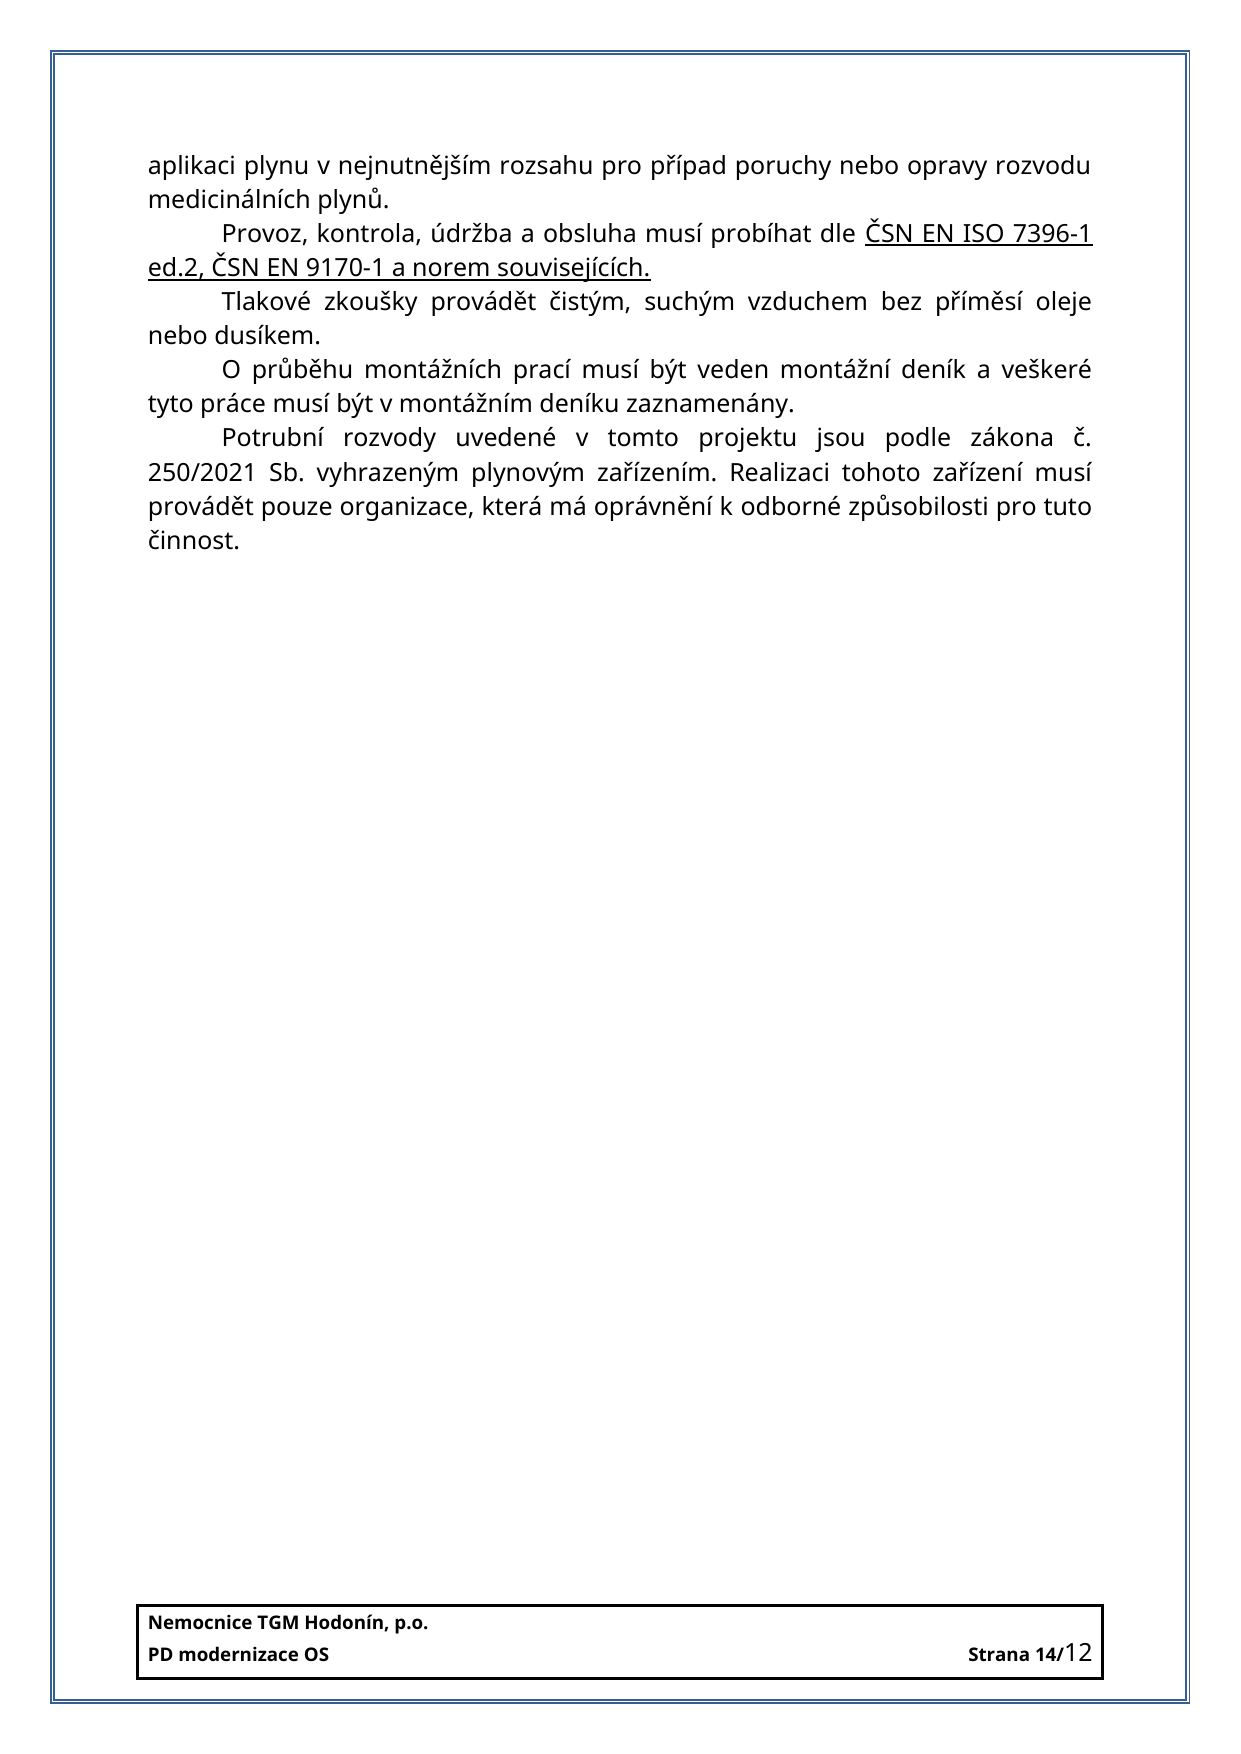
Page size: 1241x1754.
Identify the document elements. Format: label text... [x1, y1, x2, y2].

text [148, 148, 1093, 216]
text O průběhu montážních prací musí být veden montážní deník a veškeré tyto práce musí být v montážním deníku zaznamenány. [148, 352, 1093, 420]
text Provoz, kontrola, údržba a obsluha musí probíhat dle ČSN EN ISO 7396-1 ed.2, ČSN EN 9170-1 a norem souvisejících. [148, 216, 1093, 284]
text Potrubní rozvody uvedené v tomto projektu jsou podle zákona č. 250/2021 Sb. vyhrazeným plynovým zařízením. Realizaci tohoto zařízení musí provádět pouze organizace, která má oprávnění k odborné způsobilosti pro tuto činnost. [148, 420, 1093, 556]
text Tlakové zkoušky provádět čistým, suchým vzduchem bez příměsí oleje nebo dusíkem. [148, 284, 1093, 352]
